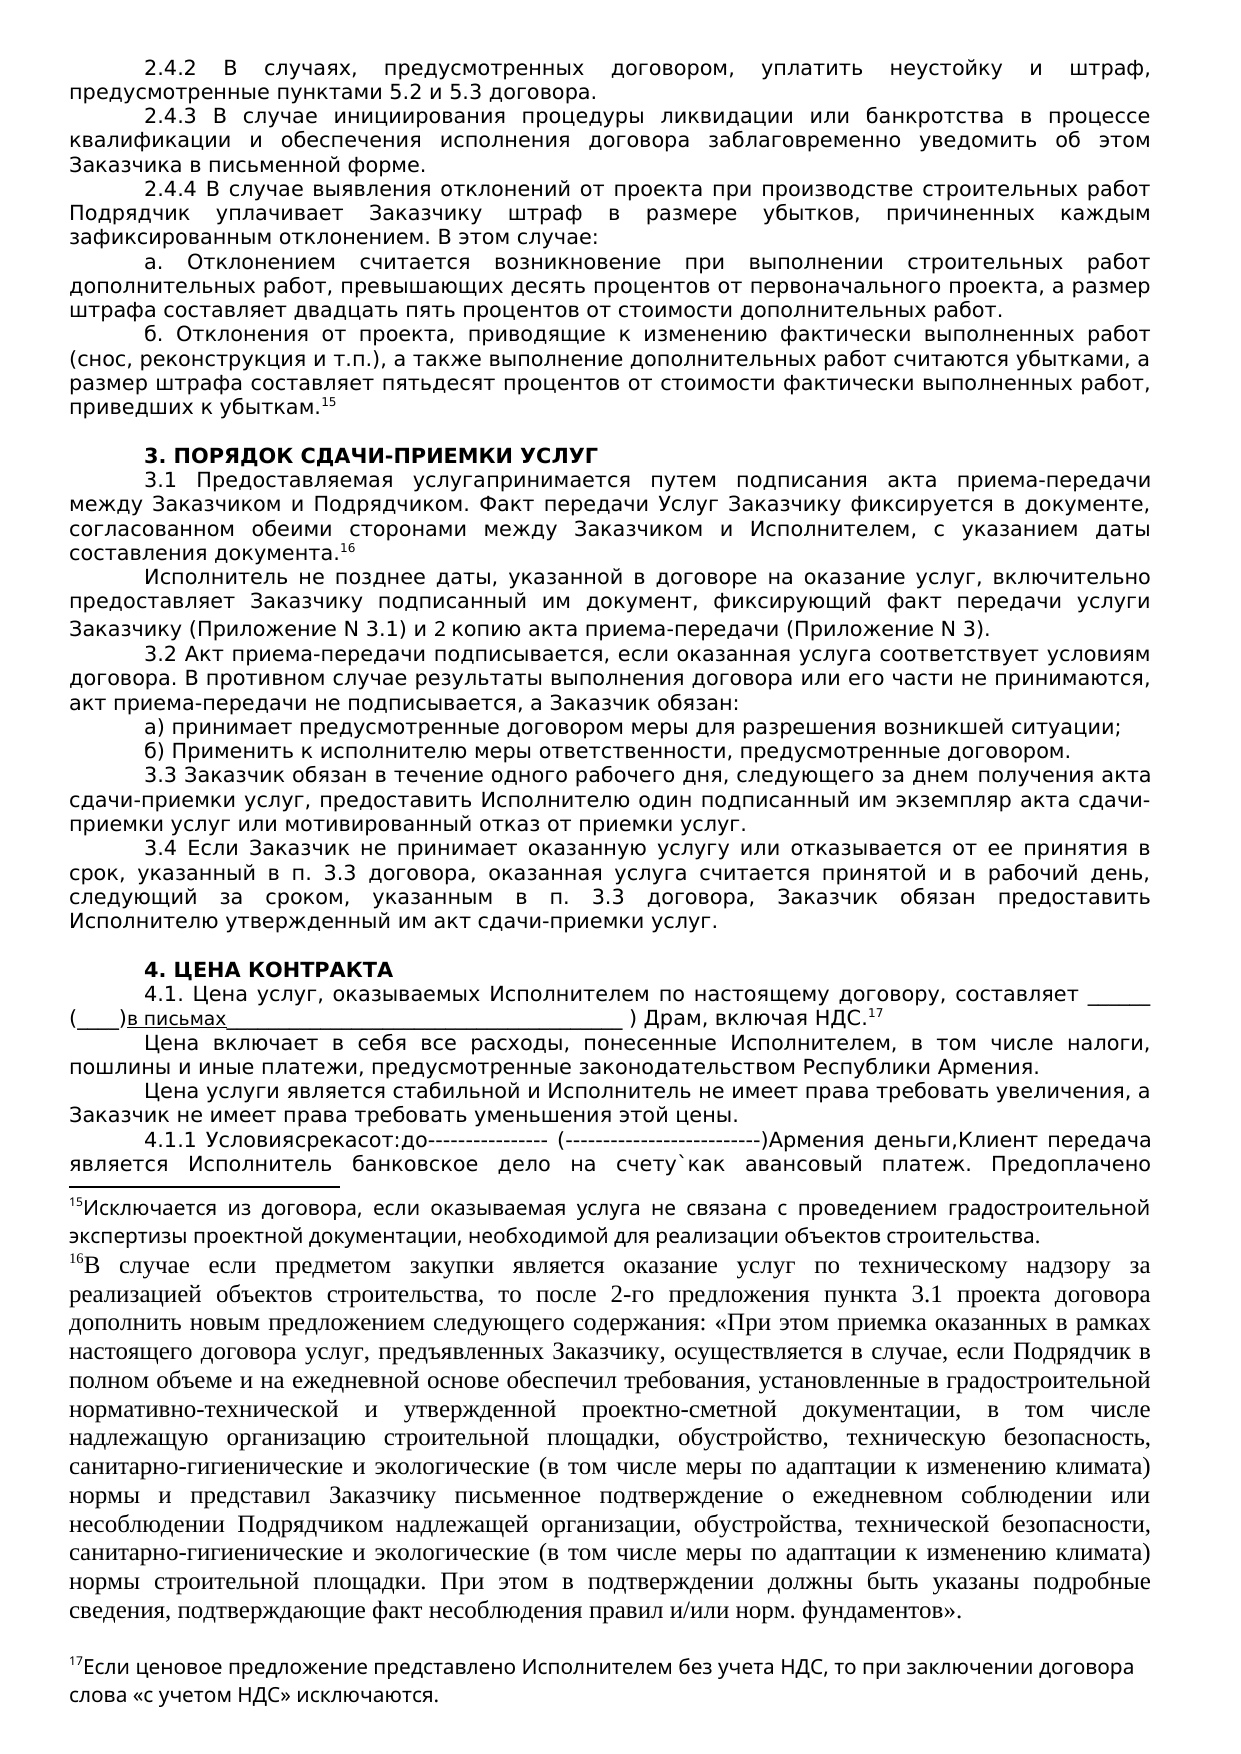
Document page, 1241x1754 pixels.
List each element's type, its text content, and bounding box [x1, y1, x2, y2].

text а) принимает предусмотренные договором меры для разрешения возникшей ситуации; [69, 715, 1152, 739]
text 4.1. Цена услуг, оказываемых Исполнителем по настоящему договору, составляет ______ (____)в письмах______________________________________ ) Драм, включая НДС. [69, 982, 1152, 1031]
text 2.4.2 В случаях, предусмотренных договором, уплатить неустойку и штраф, предусмотренные пунктами 5.2 и 5.3 договора. [69, 56, 1152, 104]
text 3.3 Заказчик обязан в течение одного рабочего дня, следующего за днем ​​получения акта сдачи-приемки услуг, предоставить Исполнителю один подписанный им экземпляр акта сдачи-приемки услуг или мотивированный отказ от приемки услуг. [69, 763, 1152, 836]
text 3. ПОРЯДОК СДАЧИ-ПРИЕМКИ УСЛУГ [69, 444, 1152, 468]
text Цена услуги является стабильной и Исполнитель не имеет права требовать увеличения, а Заказчик не имеет права требовать уменьшения этой цены. [69, 1079, 1152, 1128]
text 3.2 Акт приема-передачи подписывается, если оказанная услуга соответствует условиям договора. В противном случае результаты выполнения договора или его части не принимаются, акт приема-передачи не подписывается, а Заказчик обязан: [69, 642, 1152, 715]
text Цена включает в себя все расходы, понесенные Исполнителем, в том числе налоги, пошлины и иные платежи, предусмотренные законодательством Республики Армения. [69, 1031, 1152, 1079]
text б. Отклонения от проекта, приводящие к изменению фактически выполненных работ (снос, реконструкция и т.п.), а также выполнение дополнительных работ считаются убытками, а размер штрафа составляет пятьдесят процентов от стоимости фактически выполненных работ, приведших к убыткам. [69, 322, 1152, 419]
text Исполнитель не позднее даты, указанной в договоре на оказание услуг, включительно предоставляет Заказчику подписанный им документ, фиксирующий факт передачи услуги Заказчику (Приложение N 3.1) и 2 копию акта приема-передачи (Приложение N 3). [69, 565, 1152, 642]
text 2.4.3 В случае инициирования процедуры ликвидации или банкротства в процессе квалификации и обеспечения исполнения договора заблаговременно уведомить об этом Заказчика в письменной форме. [69, 104, 1152, 177]
text 4.1.1 Условиясрекасот:до---------------- (--------------------------)Армения деньги,Клиент передача является Исполнитель банковское дело на счету`как авансовый платеж. Предоплачено искупление реализовано является протоколы приема-передачи основа на непрерывный от платежей вычеты(вычеты)выполнять в виде. При этом никакие выплаты Подрядчику не производятся до полного погашения авансового платежа.: [69, 1128, 1152, 1176]
text б) Применить к исполнителю меры ответственности, предусмотренные договором. [69, 739, 1152, 763]
text а. Отклонением считается возникновение при выполнении строительных работ дополнительных работ, превышающих десять процентов от первоначального проекта, а размер штрафа составляет двадцать пять процентов от стоимости дополнительных работ. [69, 250, 1152, 322]
text 3.1 Предоставляемая услугапринимается путем подписания акта приема-передачи между Заказчиком и Подрядчиком. Факт передачи Услуг Заказчику фиксируется в документе, согласованном обеими сторонами между Заказчиком и Исполнителем, с указанием даты составления документа. [69, 468, 1152, 565]
text 2.4.4 В случае выявления отклонений от проекта при производстве строительных работ Подрядчик уплачивает Заказчику штраф в размере убытков, причиненных каждым зафиксированным отклонением. В этом случае: [69, 177, 1152, 250]
text 4. ЦЕНА КОНТРАКТА [69, 958, 1152, 982]
text 3.4 Если Заказчик не принимает оказанную услугу или отказывается от ее принятия в срок, указанный в п. 3.3 договора, оказанная услуга считается принятой и в рабочий день, следующий за сроком, указанным в п. 3.3 договора, Заказчик обязан предоставить Исполнителю утвержденный им акт сдачи-приемки услуг. [69, 836, 1152, 933]
